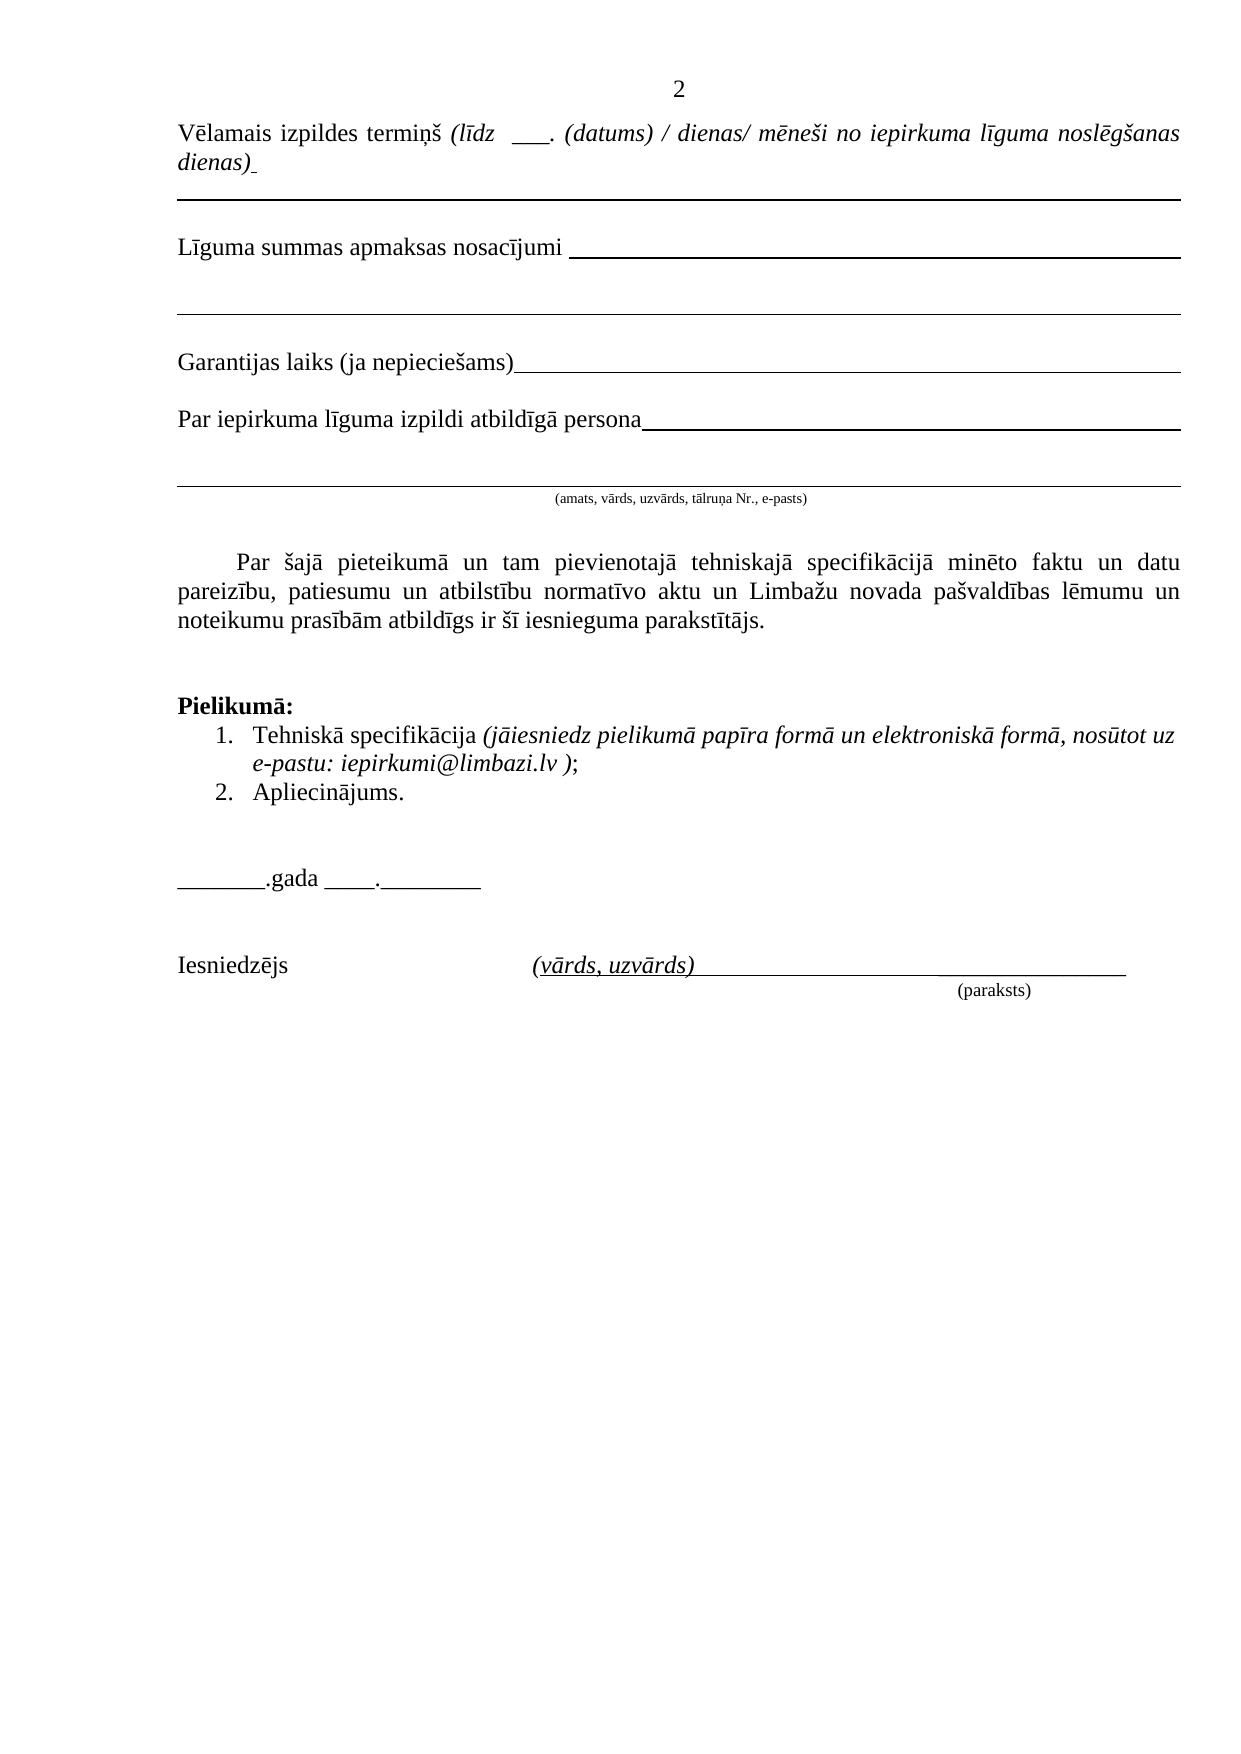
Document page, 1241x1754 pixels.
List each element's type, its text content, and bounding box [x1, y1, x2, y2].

text _______.gada ____.________ [177, 863, 1181, 892]
text Garantijas laiks (ja nepieciešams) [177, 347, 1181, 375]
list Apliecinājums. [215, 777, 1181, 806]
text (amats, vārds, uzvārds, tālruņa Nr., e-pasts) [177, 490, 1181, 518]
text Pielikumā: [177, 691, 1181, 720]
text Iesniedzējs (vārds, uzvārds) _______________ [177, 950, 1181, 978]
text Vēlamais izpildes termiņš (līdz ___. (datums) / dienas/ mēneši no iepirkuma līguma noslēgšanas dienas) [177, 118, 1181, 176]
text Līguma summas apmaksas nosacījumi [177, 232, 1181, 261]
text Par iepirkuma līguma izpildi atbildīgā persona [177, 404, 1181, 433]
list Tehniskā specifikācija (jāiesniedz pielikumā papīra formā un elektroniskā formā, nosūtot uz e-pastu: iepirkumi@limbazi.lv ); [215, 720, 1181, 777]
text Par šajā pieteikumā un tam pievienotajā tehniskajā specifikācijā minēto faktu un datu pareizību, patiesumu un atbilstību normatīvo aktu un Limbažu novada pašvaldības lēmumu un noteikumu prasībām atbildīgs ir šī iesnieguma parakstītājs. [177, 547, 1181, 633]
text (paraksts) [177, 978, 1181, 1000]
